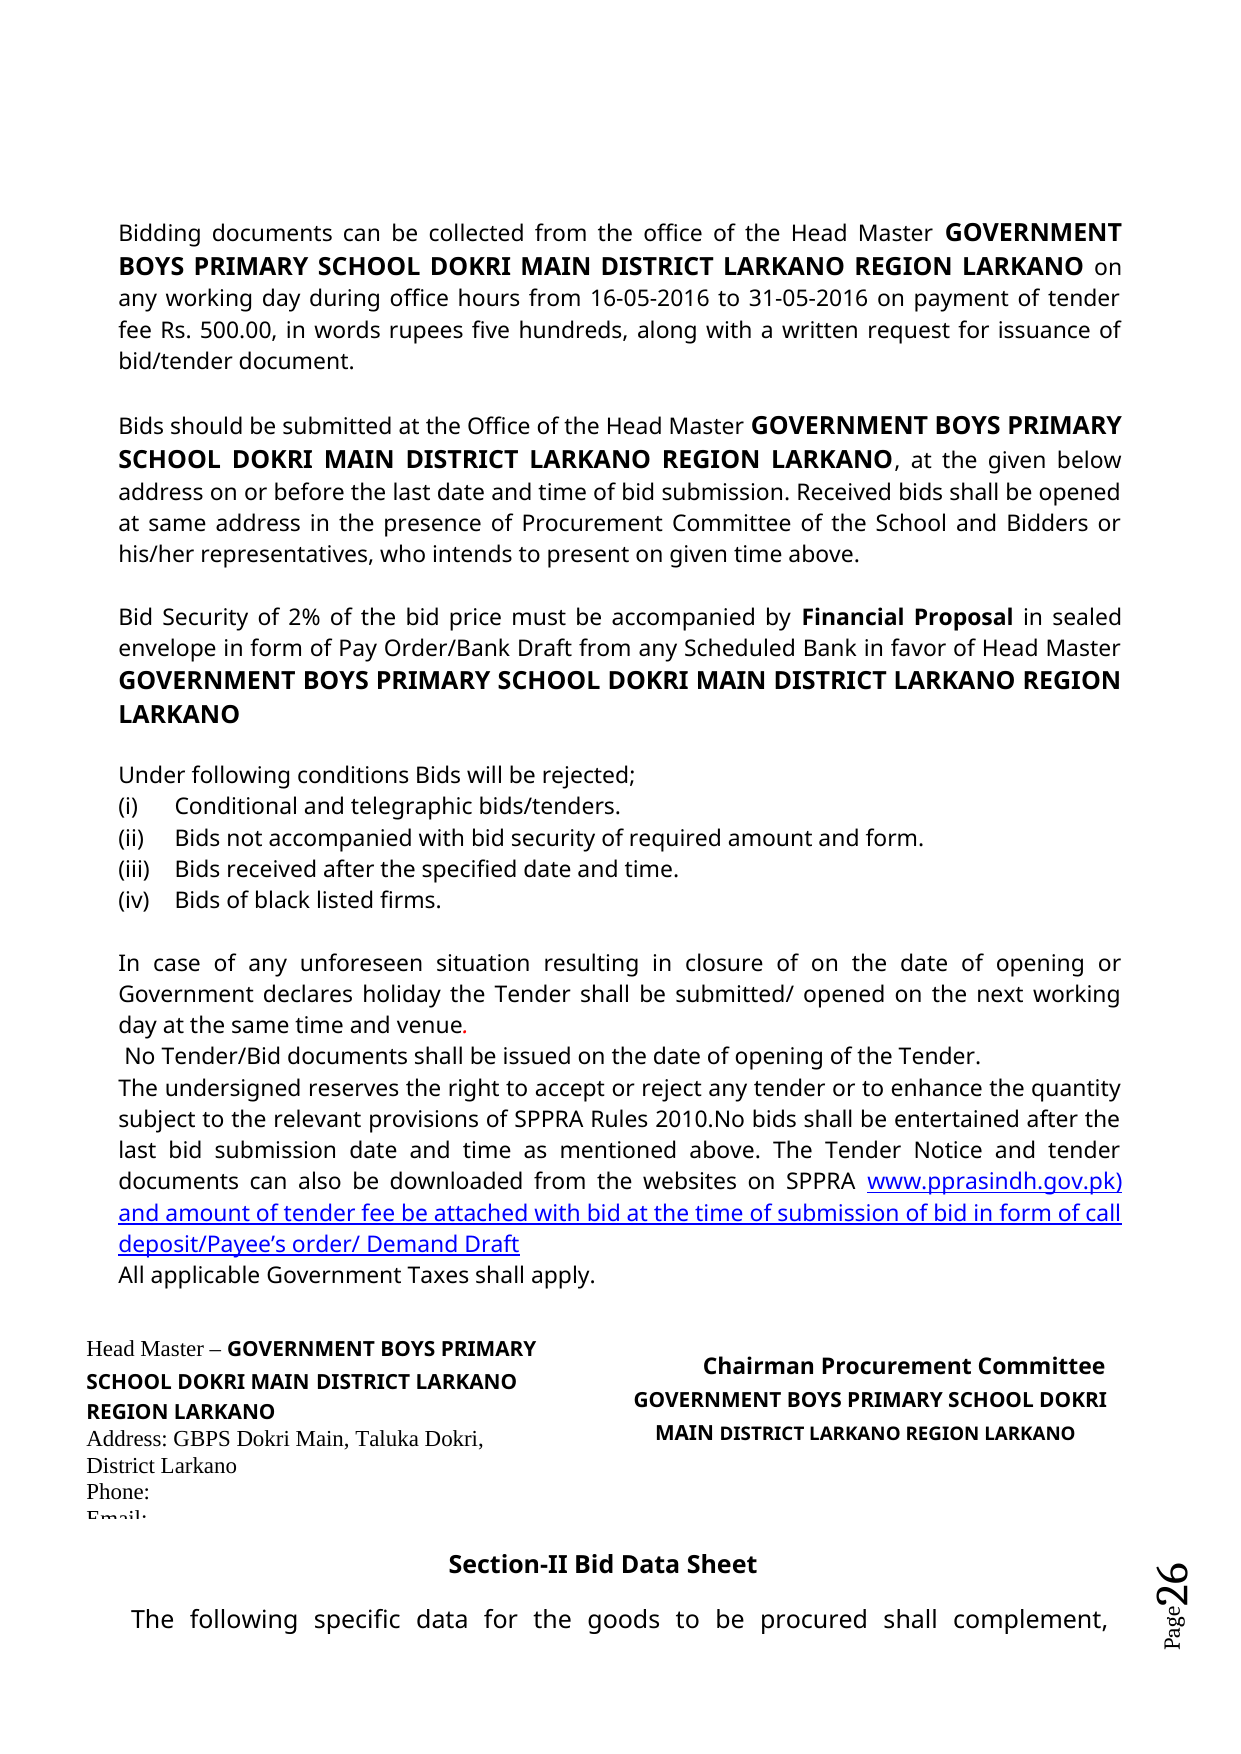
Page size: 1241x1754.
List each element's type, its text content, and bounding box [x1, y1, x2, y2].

text All applicable Government Taxes shall apply. [118, 1259, 1122, 1290]
text Bid Security of 2% of the bid price must be accompanied by Financial Proposal in sealed envelope in form of Pay Order/Bank Draft from any Scheduled Bank in favor of Head Master GOVERNMENT BOYS primary school Dokri Main District larkano region larkano [118, 600, 1122, 731]
list Conditional and telegraphic bids/tenders. [118, 790, 1122, 822]
text Chairman Procurement Committee [568, 1349, 1169, 1381]
text Bidding documents can be collected from the office of the Head Master GOVERNMENT BOYS primary school Dokri Main District larkano region larkano on any working day during office hours from 16-05-2016 to 31-05-2016 on payment of tender fee Rs. 500.00, in words rupees five hundreds, along with a written request for issuance of bid/tender document. [118, 214, 1122, 376]
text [131, 1601, 1110, 1636]
text Main District larkano region larkano [568, 1418, 1169, 1447]
text In case of any unforeseen situation resulting in closure of on the date of opening or Government declares holiday the Tender shall be submitted/ opened on the next working day at the same time and venue. [118, 947, 1122, 1040]
text The undersigned reserves the right to accept or reject any tender or to enhance the quantity subject to the relevant provisions of SPPRA Rules 2010.No bids shall be entertained after the last bid submission date and time as mentioned above. The Tender Notice and tender documents can also be downloaded from the websites on SPPRA www.pprasindh.gov.pk) and amount of tender fee be attached with bid at the time of submission of bid in form of call deposit/Payee’s order/ Demand Draft [118, 1225, 1122, 1259]
text Section-II Bid Data Sheet [118, 1547, 1087, 1581]
text The undersigned reserves the right to accept or reject any tender or to enhance the quantity subject to the relevant provisions of SPPRA Rules 2010.No bids shall be entertained after the last bid submission date and time as mentioned above. The Tender Notice and tender documents can also be downloaded from the websites on SPPRA www.pprasindh.gov.pk) and amount of tender fee be attached with bid at the time of submission of bid in form of call deposit/Payee’s order/ Demand Draft [118, 1072, 1122, 1223]
text Under following conditions Bids will be rejected; [118, 759, 1122, 790]
text No Tender/Bid documents shall be issued on the date of opening of the Tender. [118, 1040, 1122, 1072]
list Bids received after the specified date and time. [118, 853, 1122, 884]
text Bids should be submitted at the Office of the Head Master GOVERNMENT BOYS primary school Dokri Main District larkano region larkano, at the given below address on or before the last date and time of bid submission. Received bids shall be opened at same address in the presence of Procurement Committee of the School and Bidders or his/her representatives, who intends to present on given time above. [118, 407, 1122, 569]
list Bids of black listed firms. [118, 884, 1122, 915]
list Bids not accompanied with bid security of required amount and form. [118, 822, 1122, 853]
text GOVERNMENT BOYS primary school Dokri [568, 1386, 1169, 1414]
